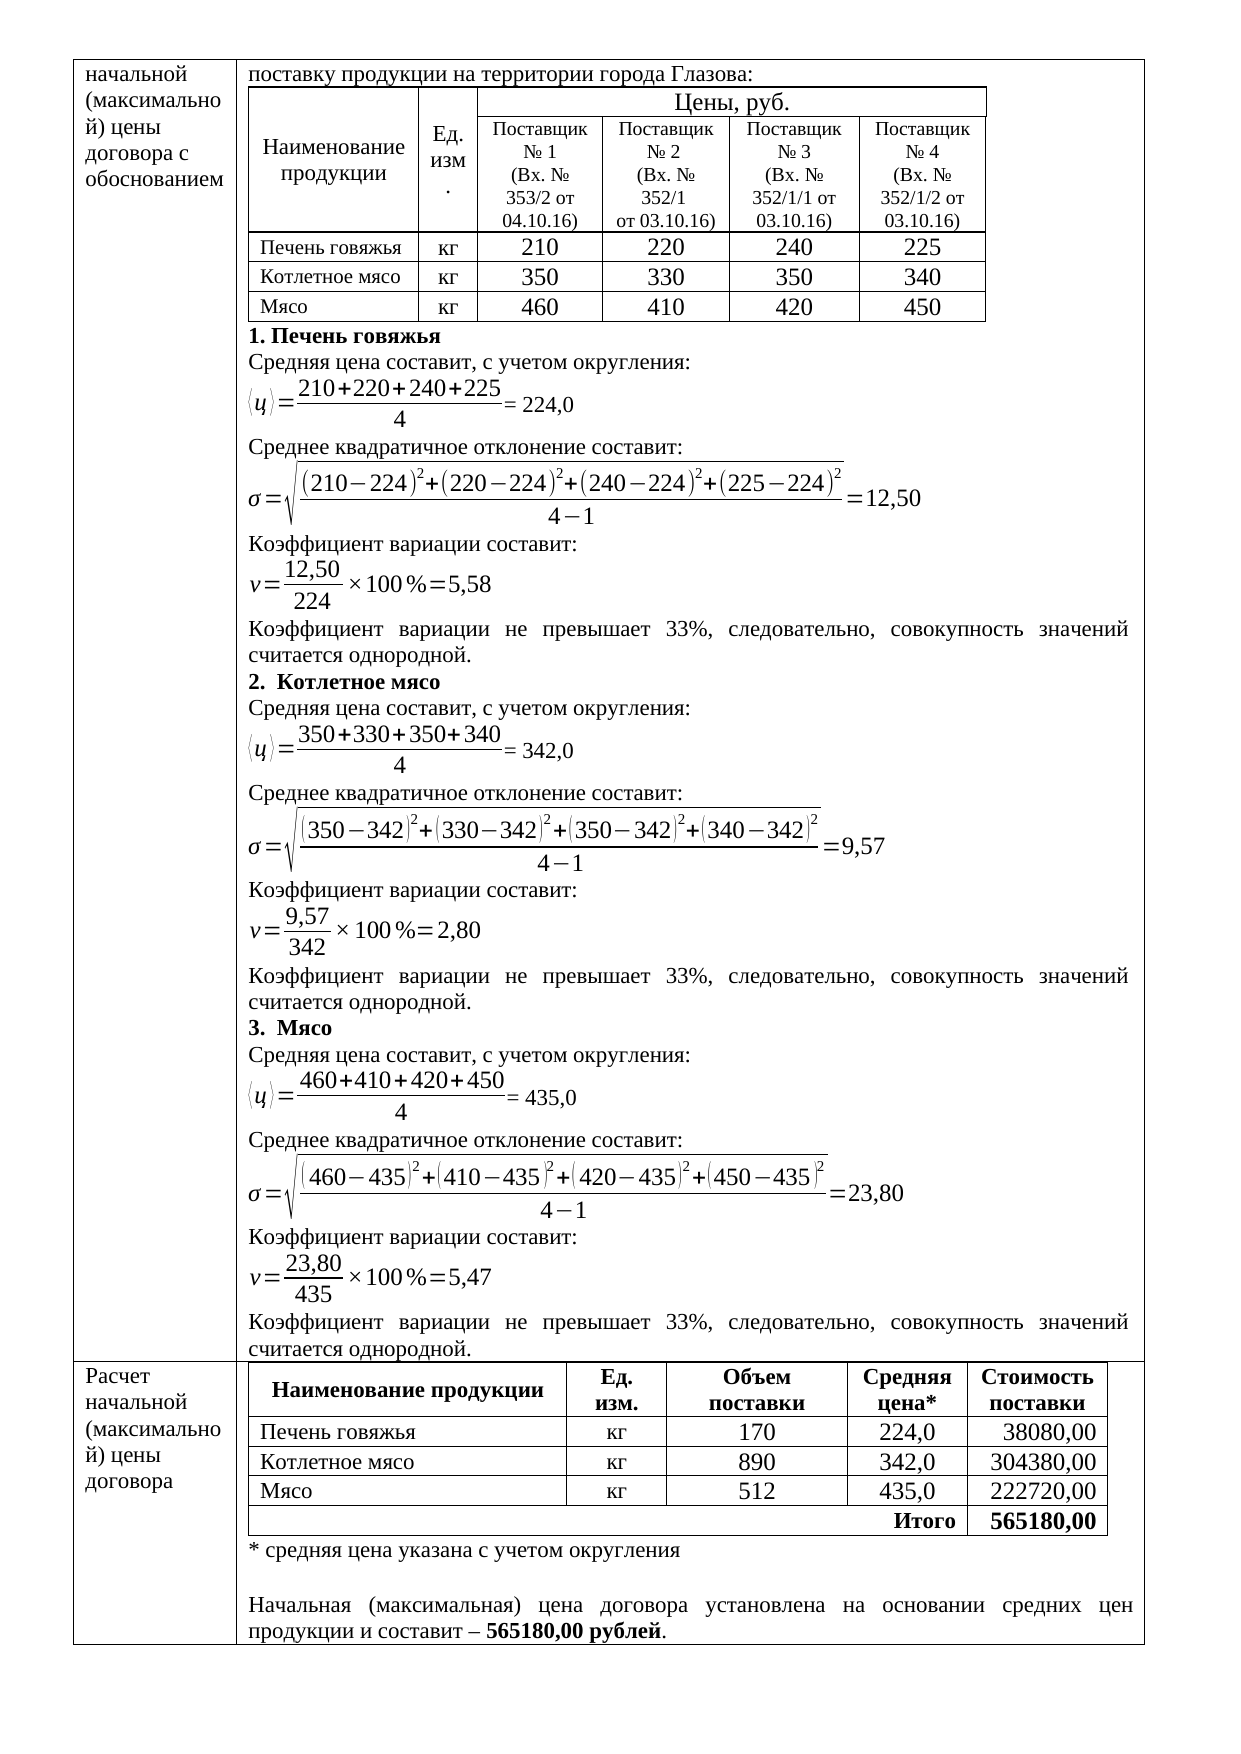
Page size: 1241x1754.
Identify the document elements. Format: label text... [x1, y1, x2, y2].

table_cell * средняя цена указана с учетом округления Начальная (максимальная) цена договора установлена на основании средних цен продукции и составит – 565180,00 рублей. [237, 1362, 1144, 1644]
table_cell Расчет начальной (максимальной) цены договора [74, 1362, 236, 1644]
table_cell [74, 60, 236, 1361]
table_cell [237, 60, 1144, 1361]
